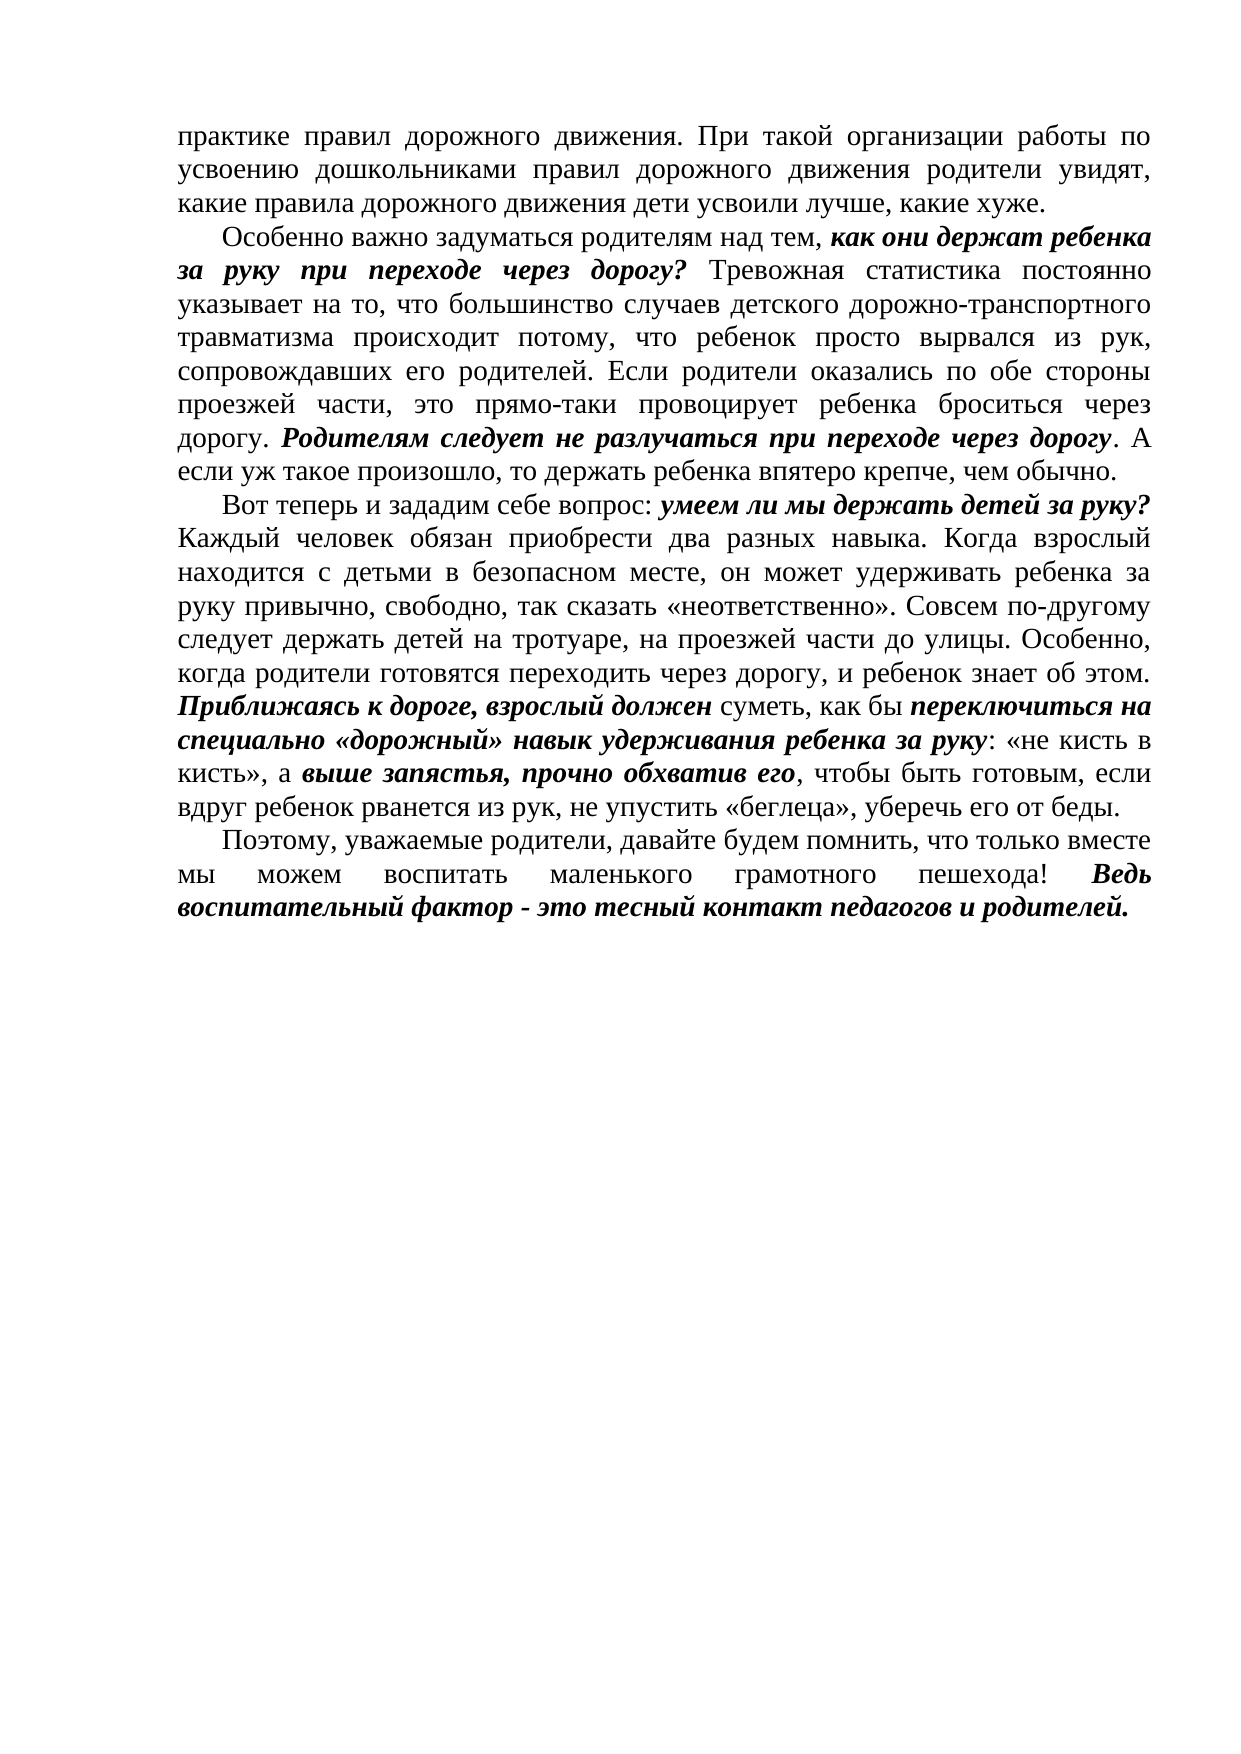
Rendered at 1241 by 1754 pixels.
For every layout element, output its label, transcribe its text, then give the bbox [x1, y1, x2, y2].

text Поэтому, уважаемые родители, давайте будем помнить, что только вместе мы можем воспитать маленького грамотного пешехода! Ведь воспитательный фактор - это тесный контакт педагогов и родителей. [177, 822, 1152, 923]
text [177, 118, 1152, 219]
text Вот теперь и зададим себе вопрос: умеем ли мы держать детей за руку? Каждый человек обязан приобрести два разных навыка. Когда взрослый находится с детьми в безопасном месте, он может удерживать ребенка за руку привычно, свободно, так сказать «неответственно». Совсем по-другому следует держать детей на тротуаре, на проезжей части до улицы. Особенно, когда родители готовятся переходить через дорогу, и ребенок знает об этом. Приближаясь к дороге, взрослый должен суметь, как бы переключиться на специально «дорожный» навык удерживания ребенка за руку: «не кисть в кисть», а выше запястья, прочно обхватив его, чтобы быть готовым, если вдруг ребенок рванется из рук, не упустить «беглеца», уберечь его от беды. [177, 487, 1152, 822]
text Особенно важно задуматься родителям над тем, как они держат ребенка за руку при переходе через дорогу? Тревожная статистика постоянно указывает на то, что большинство случаев детского дорожно-транспортного травматизма происходит потому, что ребенок просто вырвался из рук, сопровождавших его родителей. Если родители оказались по обе стороны проезжей части, это прямо-таки провоцирует ребенка броситься через дорогу. Родителям следует не разлучаться при переходе через дорогу. А если уж такое произошло, то держать ребенка впятеро крепче, чем обычно. [177, 219, 1152, 487]
